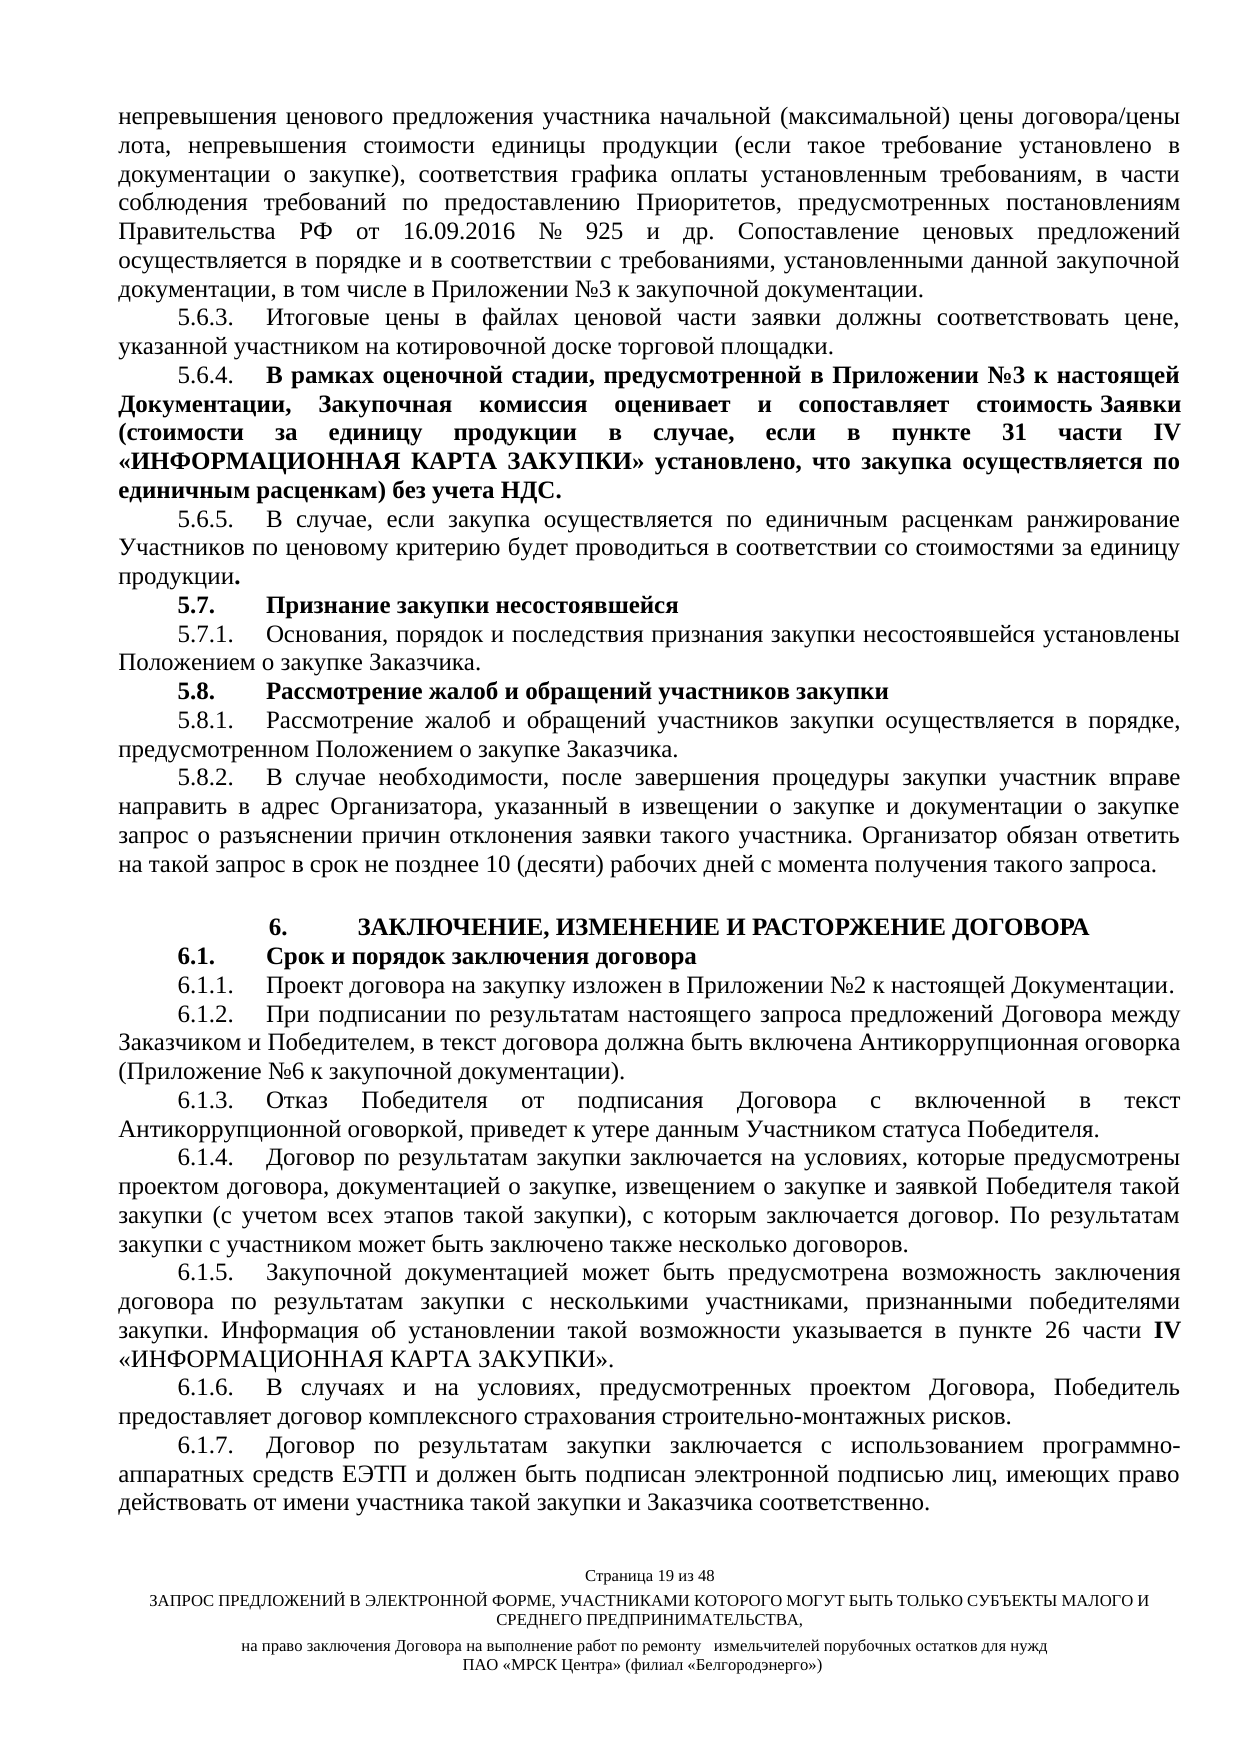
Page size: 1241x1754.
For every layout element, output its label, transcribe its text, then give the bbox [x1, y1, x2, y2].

subtitle Итоговые цены в файлах ценовой части заявки должны соответствовать цене, указанной участником на котировочной доске торговой площадки. [118, 302, 1181, 360]
subtitle Договор по результатам закупки заключается на условиях, которые предусмотрены проектом договора, документацией о закупке, извещением о закупке и заявкой Победителя такой закупки (с учетом всех этапов такой закупки), с которым заключается договор. По результатам закупки с участником может быть заключено также несколько договоров. [118, 1142, 1181, 1257]
subtitle Рассмотрение жалоб и обращений участников закупки осуществляется в порядке, предусмотренном Положением о закупке Заказчика. [118, 705, 1181, 762]
subtitle Проект договора на закупку изложен в Приложении №2 к настоящей Документации. [118, 970, 1181, 999]
subtitle В рамках оценочной стадии, предусмотренной в Приложении №3 к настоящей Документации, Закупочная комиссия оценивает и сопоставляет стоимость Заявки (стоимости за единицу продукции в случае, если в пункте 31 части IV «ИНФОРМАЦИОННАЯ КАРТА ЗАКУПКИ» установлено, что закупка осуществляется по единичным расценкам) без учета НДС. [118, 360, 1181, 504]
subtitle В случае необходимости, после завершения процедуры закупки участник вправе направить в адрес Организатора, указанный в извещении о закупке и документации о закупке запрос о разъяснении причин отклонения заявки такого участника. Организатор обязан ответить на такой запрос в срок не позднее 10 (десяти) рабочих дней с момента получения такого запроса. [118, 762, 1181, 877]
subtitle В случае, если закупка осуществляется по единичным расценкам ранжирование Участников по ценовому критерию будет проводиться в соответствии со стоимостями за единицу продукции. [118, 504, 1181, 590]
subtitle Договор по результатам закупки заключается с использованием программно-аппаратных средств ЕЭТП и должен быть подписан электронной подписью лиц, имеющих право действовать от имени участника такой закупки и Заказчика соответственно. [118, 1430, 1181, 1516]
subtitle ЗАКЛЮЧЕНИЕ, ИЗМЕНЕНИЕ И РАСТОРЖЕНИЕ ДОГОВОРА [118, 912, 1181, 941]
subtitle Отказ Победителя от подписания Договора с включенной в текст Антикоррупционной оговоркой, приведет к утере данным Участником статуса Победителя. [118, 1085, 1181, 1142]
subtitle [118, 101, 1181, 302]
subtitle При подписании по результатам настоящего запроса предложений Договора между Заказчиком и Победителем, в текст договора должна быть включена Антикоррупционная оговорка (Приложение №6 к закупочной документации). [118, 999, 1181, 1085]
subtitle Основания, порядок и последствия признания закупки несостоявшейся установлены Положением о закупке Заказчика. [118, 619, 1181, 676]
subtitle Признание закупки несостоявшейся [118, 590, 1181, 619]
subtitle Рассмотрение жалоб и обращений участников закупки [118, 676, 1181, 705]
subtitle Закупочной документацией может быть предусмотрена возможность заключения договора по результатам закупки с несколькими участниками, признанными победителями закупки. Информация об установлении такой возможности указывается в пункте 26 части IV «ИНФОРМАЦИОННАЯ КАРТА ЗАКУПКИ». [118, 1257, 1181, 1372]
subtitle Срок и порядок заключения договора [118, 941, 1181, 970]
subtitle В случаях и на условиях, предусмотренных проектом Договора, Победитель предоставляет договор комплексного страхования строительно-монтажных рисков. [118, 1372, 1181, 1430]
